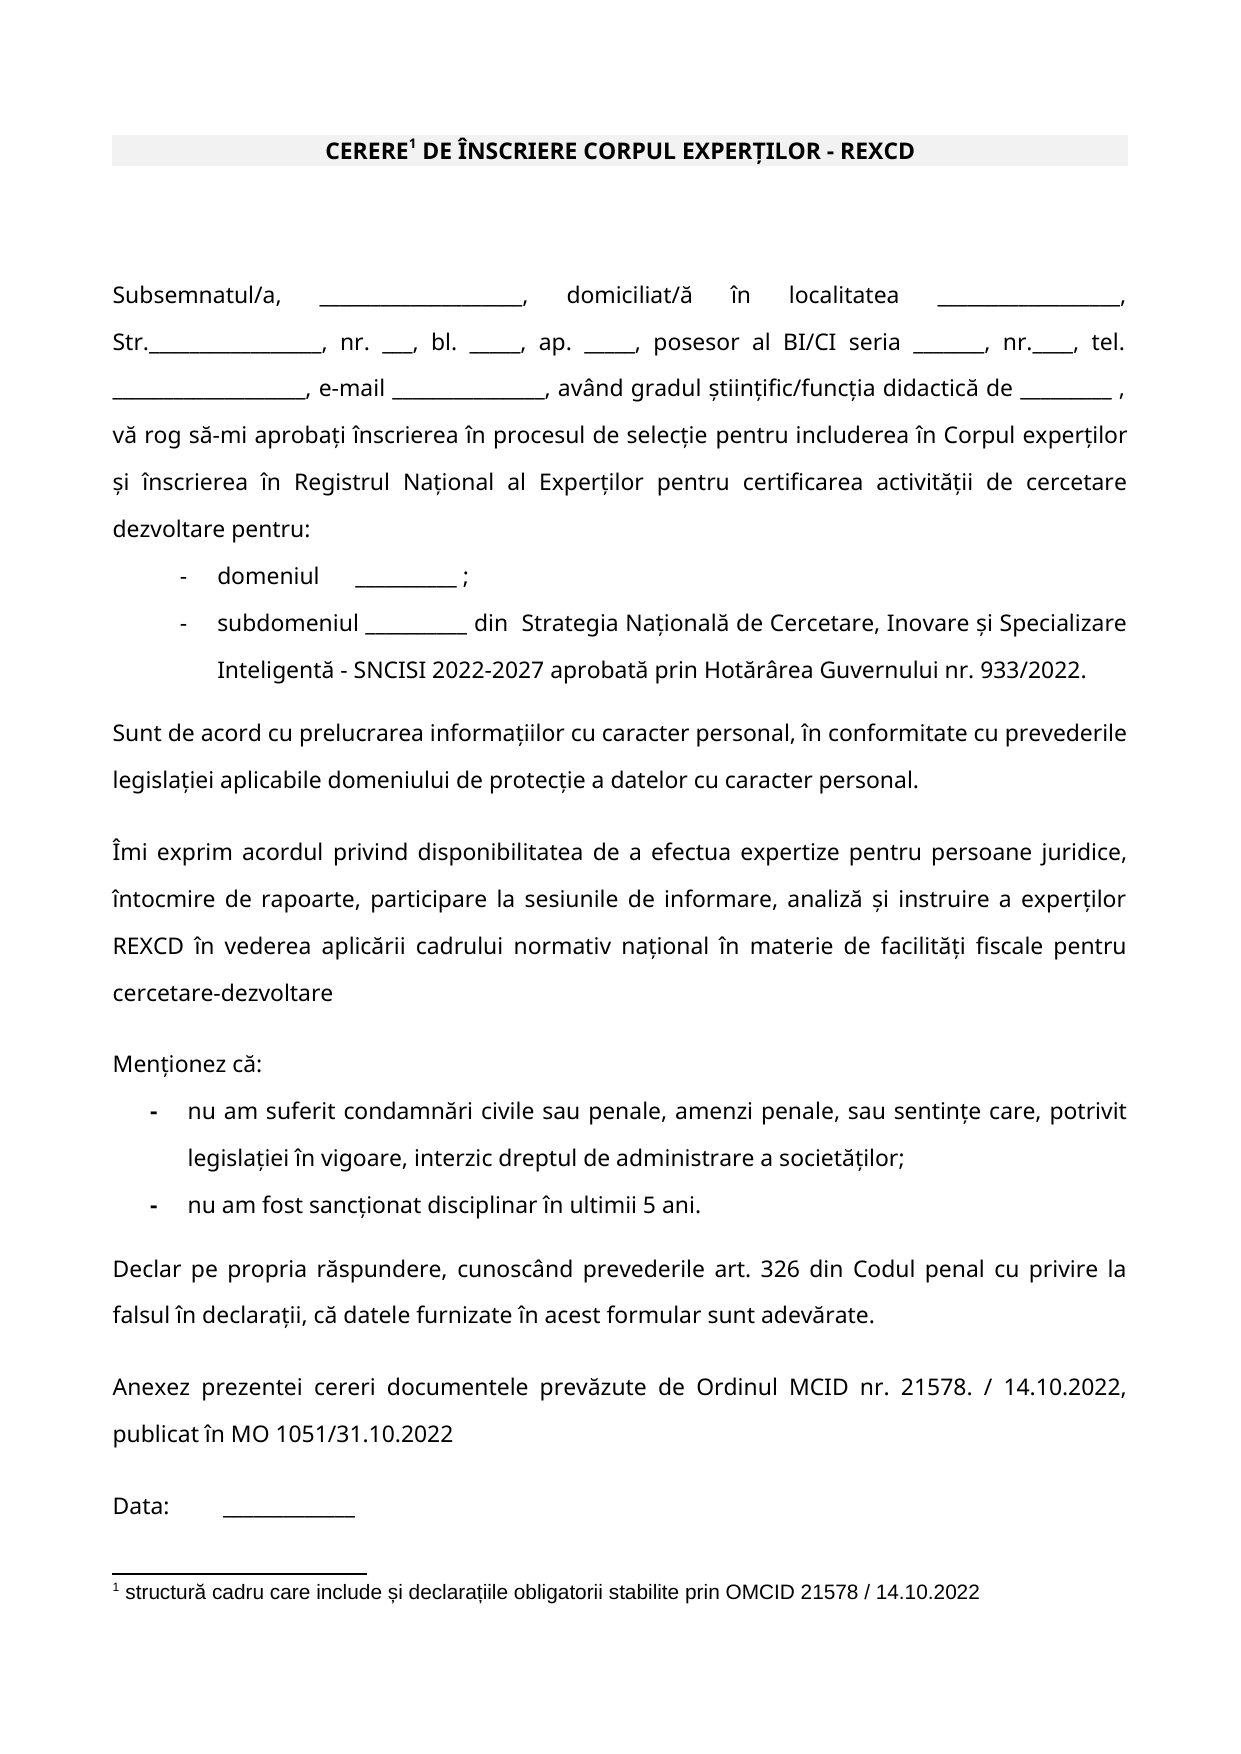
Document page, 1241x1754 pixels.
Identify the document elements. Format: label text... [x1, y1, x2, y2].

list nu am fost sancționat disciplinar în ultimii 5 ani. [150, 1189, 1128, 1220]
text Data: _____________ [112, 1490, 1128, 1521]
text Sunt de acord cu prelucrarea informațiilor cu caracter personal, în conformitate cu prevederile legislației aplicabile domeniului de protecție a datelor cu caracter personal. [112, 717, 1128, 795]
list Subsemnatul/a, ____________________, domiciliat/ă în localitatea __________________, Str._________________, nr. ___, bl. _____, ap. _____, posesor al BI/CI seria _______, nr.____, tel. ___________________, e-mail _______________, având gradul științific/funcția didactică de _________ , vă rog să-mi aprobați înscrierea în procesul de selecție pentru includerea în Corpul experților și înscrierea în Registrul Național al Experților pentru certificarea activității de cercetare dezvoltare pentru: [112, 278, 1128, 544]
list subdomeniul __________ din Strategia Națională de Cercetare, Inovare și Specializare Inteligentă - SNCISI 2022-2027 aprobată prin Hotărârea Guvernului nr. 933/2022. [179, 607, 1128, 685]
text Declar pe propria răspundere, cunoscând prevederile art. 326 din Codul penal cu privire la falsul în declarații, că datele furnizate în acest formular sunt adevărate. [112, 1252, 1128, 1331]
list Menționez că: [112, 1048, 1128, 1079]
list domeniul __________ ; [179, 560, 1128, 591]
text Îmi exprim acordul privind disponibilitatea de a efectua expertize pentru persoane juridice, întocmire de rapoarte, participare la sesiunile de informare, analiză și instruire a experților REXCD în vederea aplicării cadrului normativ național în materie de facilități fiscale pentru cercetare-dezvoltare [112, 836, 1128, 1008]
list nu am suferit condamnări civile sau penale, amenzi penale, sau sentințe care, potrivit legislației în vigoare, interzic dreptul de administrare a societăților; [150, 1095, 1128, 1173]
text CERERE DE ÎNSCRIERE CORPUL EXPERȚILOR - REXCD [112, 135, 1128, 166]
text Anexez prezentei cereri documentele prevăzute de Ordinul MCID nr. 21578. / 14.10.2022, publicat în MO 1051/31.10.2022 [112, 1371, 1128, 1449]
